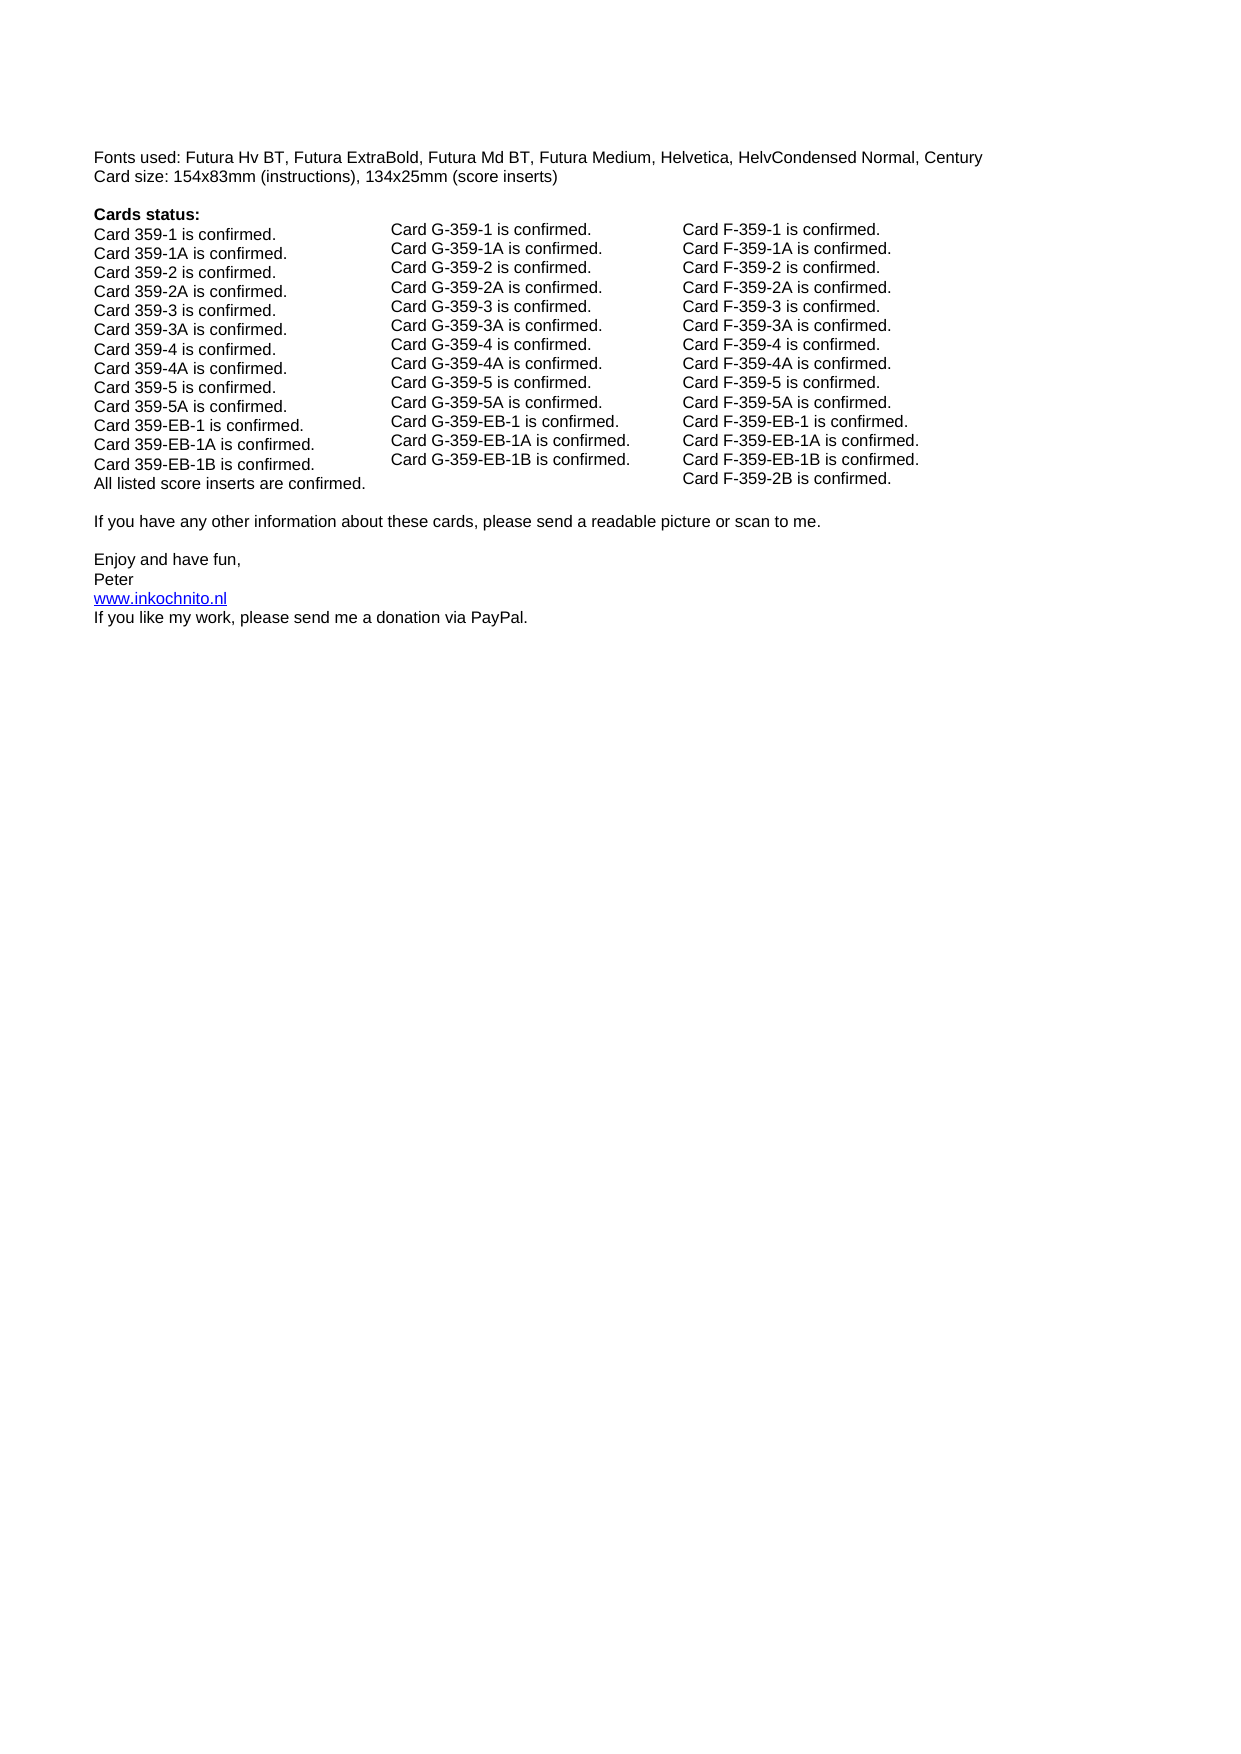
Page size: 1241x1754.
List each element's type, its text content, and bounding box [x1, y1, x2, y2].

text Card 359-4 is confirmed. [94, 339, 1162, 358]
text Card 359-EB-1A is confirmed. [94, 435, 1162, 454]
text Card 359-1A is confirmed. [94, 243, 1162, 263]
text Card 359-2 is confirmed. [94, 263, 1162, 282]
text www.inkochnito.nl [94, 588, 1162, 608]
text If you have any other information about these cards, please send a readable picture or scan to me. [94, 512, 1162, 531]
text Card 359-EB-1 is confirmed. [94, 416, 1162, 435]
text Card 359-3A is confirmed. [94, 320, 1162, 339]
text Fonts used: Futura Hv BT, Futura ExtraBold, Futura Md BT, Futura Medium, Helvetica, HelvCondensed Normal, Century [94, 148, 1162, 167]
text If you like my work, please send me a donation via PayPal. [94, 608, 1162, 627]
text Card 359-EB-1B is confirmed. [94, 454, 1162, 473]
text All listed score inserts are confirmed. [94, 473, 1162, 493]
text Card 359-5A is confirmed. [94, 397, 1162, 416]
text Card 359-3 is confirmed. [94, 301, 1162, 320]
text Card 359-1 is confirmed. [94, 224, 1162, 243]
text Peter [94, 569, 1162, 588]
text Cards status: [94, 205, 1162, 224]
text Card 359-2A is confirmed. [94, 282, 1162, 301]
text Enjoy and have fun, [94, 550, 1162, 569]
text Card 359-5 is confirmed. [94, 378, 1162, 397]
text Card size: 154x83mm (instructions), 134x25mm (score inserts) [94, 167, 1162, 186]
text Card 359-4A is confirmed. [94, 358, 1162, 378]
